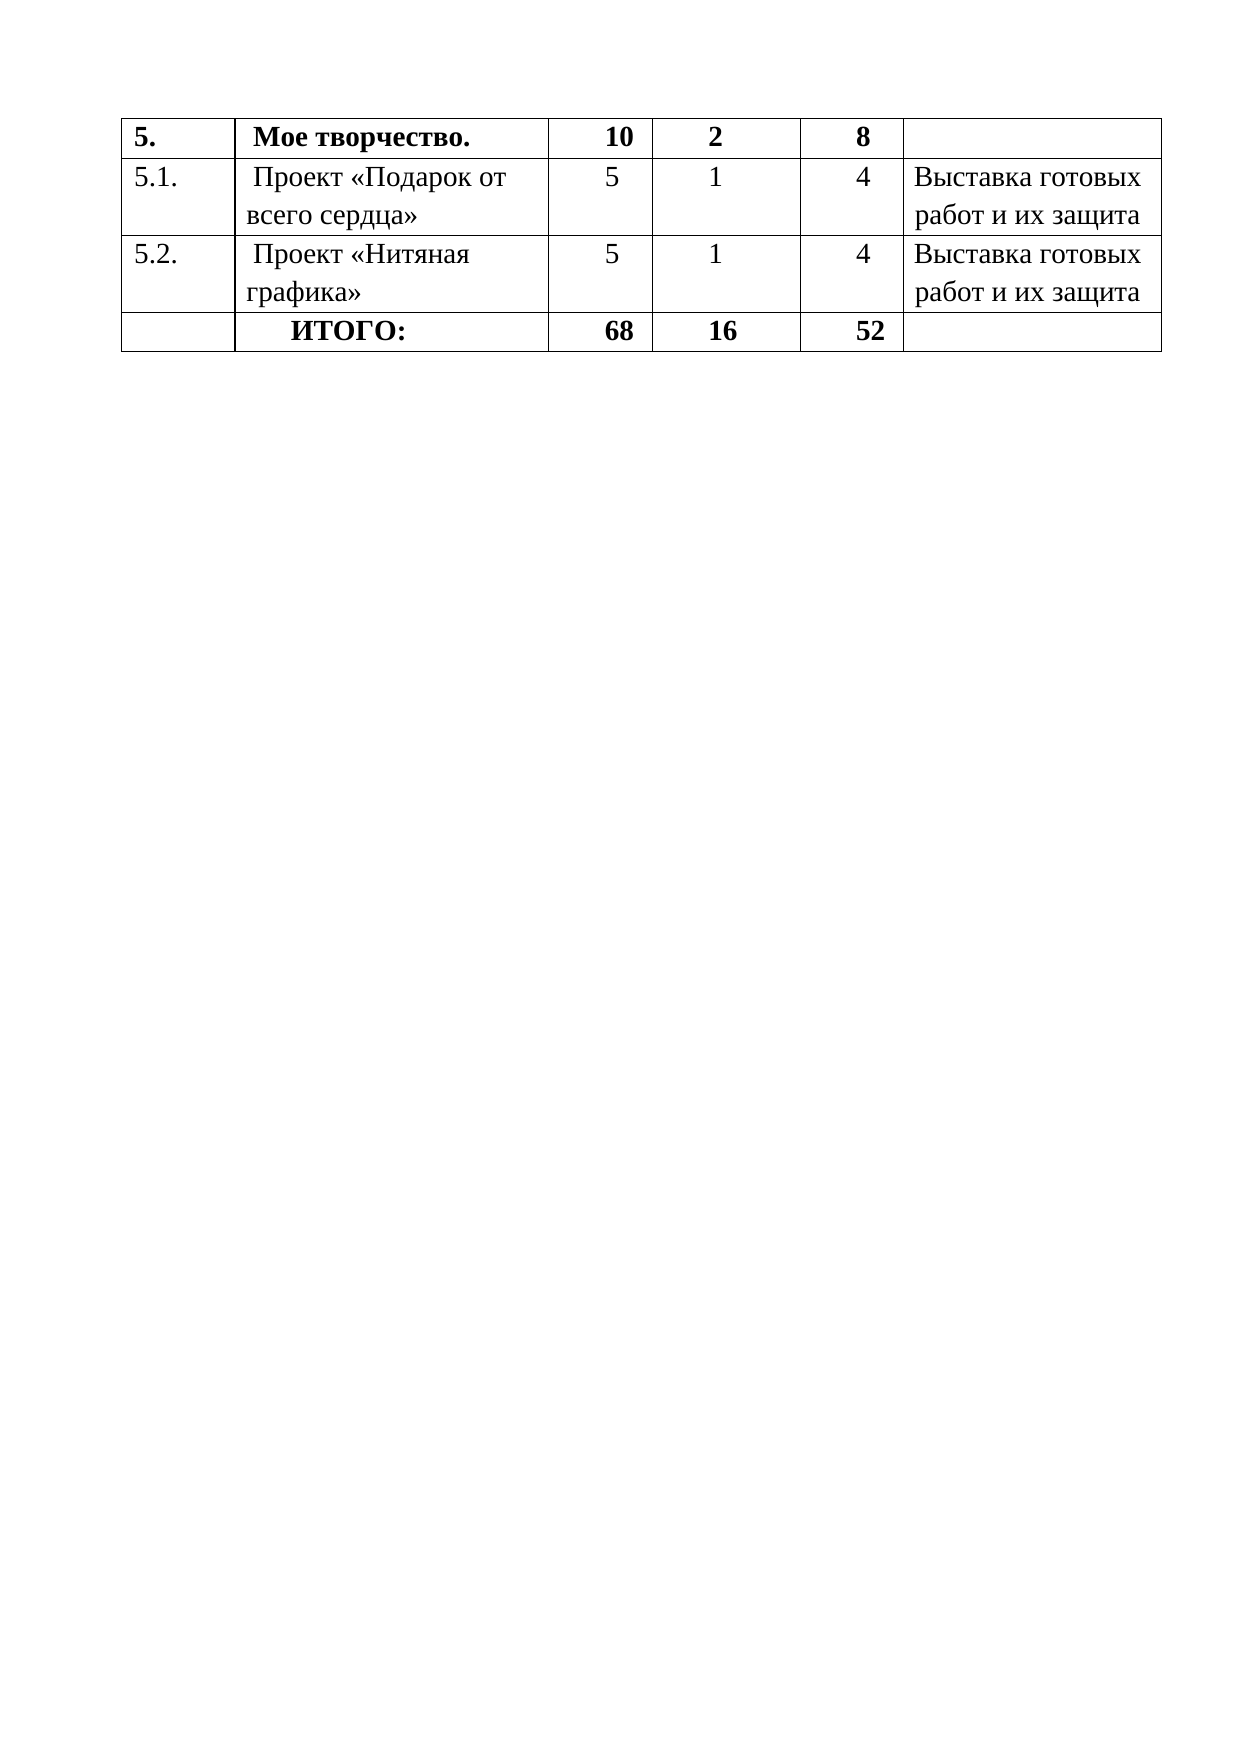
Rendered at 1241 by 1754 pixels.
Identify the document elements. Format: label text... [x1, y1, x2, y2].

table_cell 1 [653, 236, 800, 312]
table_cell 2 [653, 119, 800, 158]
table_cell Мое творчество. [236, 119, 548, 158]
table_cell Проект «Подарок от всего сердца» [236, 159, 548, 235]
table_cell 5. [122, 119, 234, 158]
table_cell 5.2. [122, 236, 234, 312]
table_cell 5.1. [122, 159, 234, 235]
table_cell 4 [801, 236, 903, 312]
table_cell Проект «Нитяная графика» [236, 236, 548, 312]
table_cell Выставка готовых работ и их защита [904, 159, 1161, 235]
table_cell 4 [801, 159, 903, 235]
table_cell 16 [653, 313, 800, 351]
table_cell [122, 313, 234, 351]
table_cell 5 [549, 236, 652, 312]
table_cell ИТОГО: [236, 313, 548, 351]
table_cell 10 [549, 119, 652, 158]
table_cell 5 [549, 159, 652, 235]
table_cell Выставка готовых работ и их защита [904, 236, 1161, 312]
table_cell 68 [549, 313, 652, 351]
table_cell 1 [653, 159, 800, 235]
table_cell [904, 119, 1161, 158]
table_cell 8 [801, 119, 903, 158]
table_cell [904, 313, 1161, 351]
table_cell 52 [801, 313, 903, 351]
